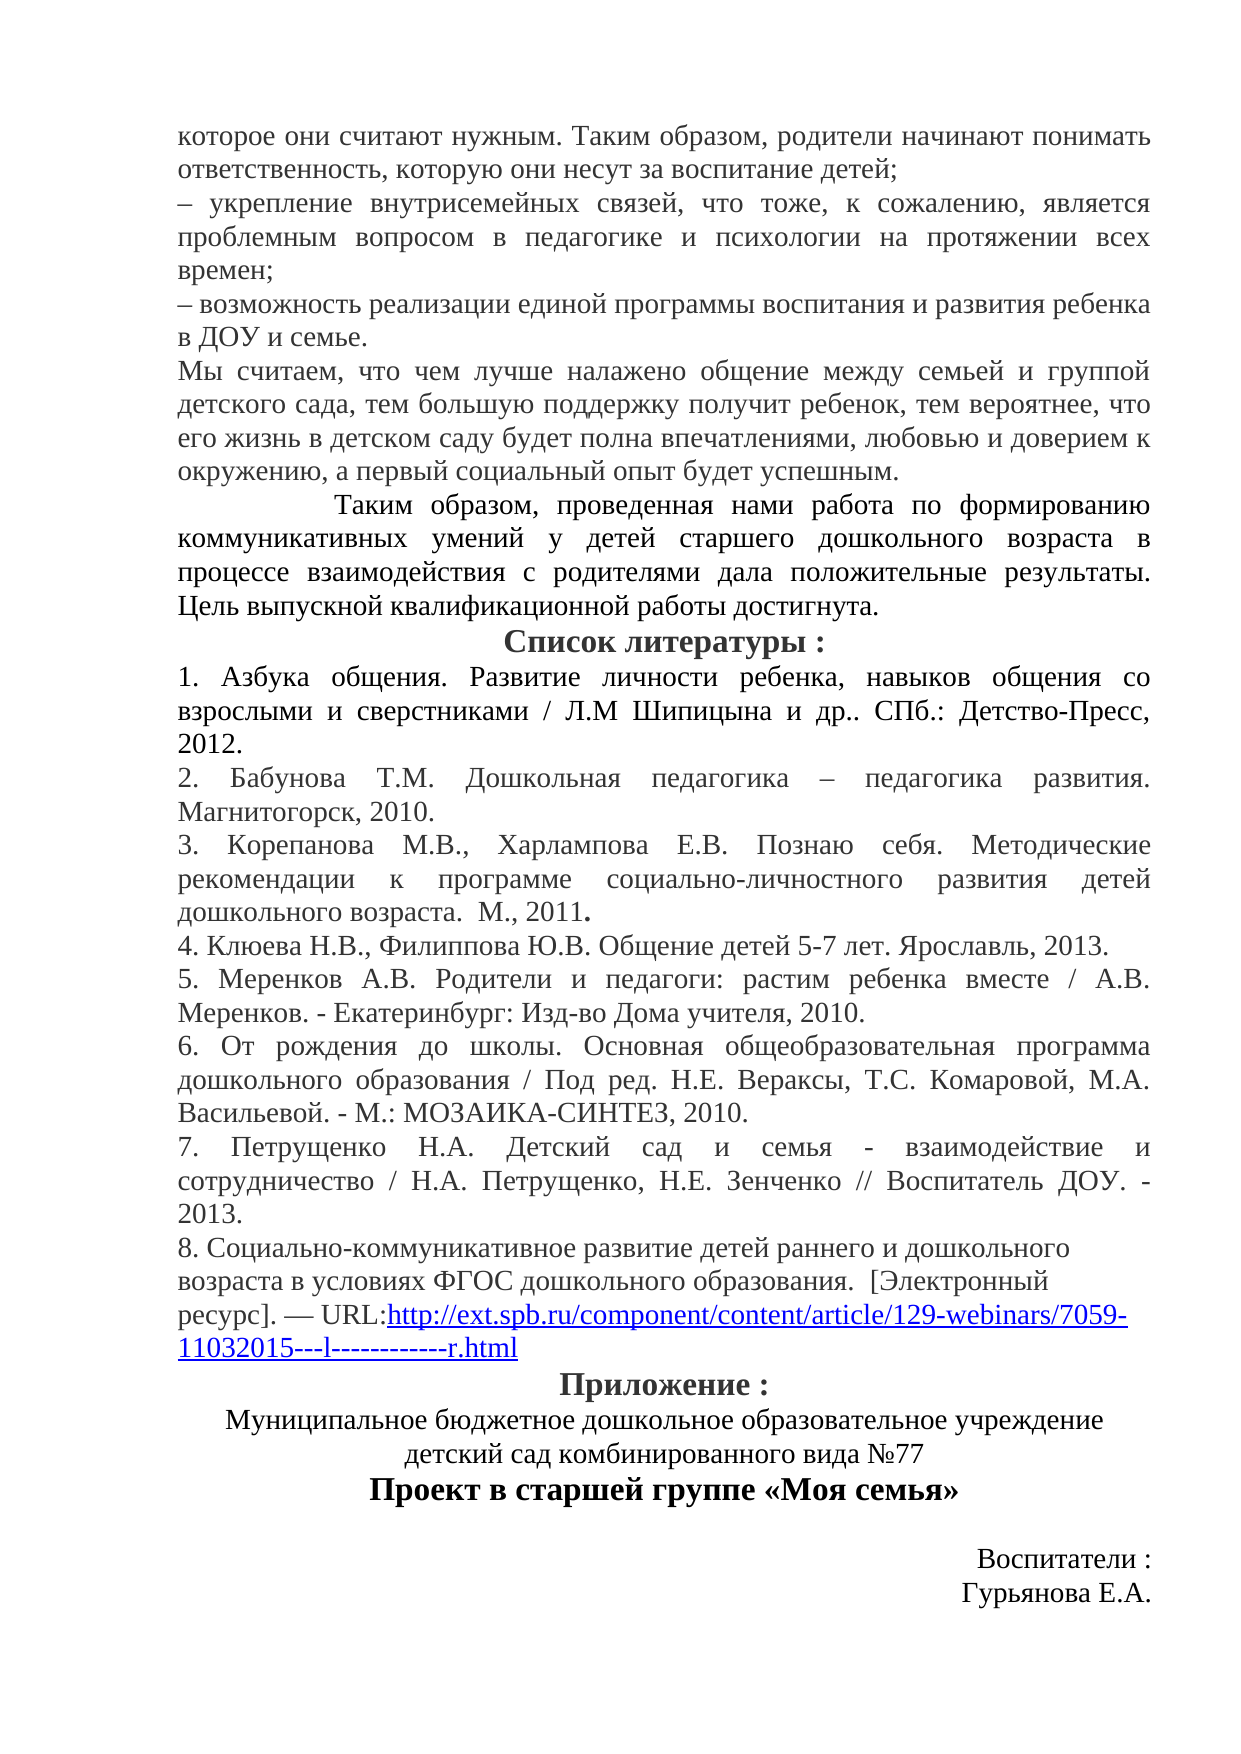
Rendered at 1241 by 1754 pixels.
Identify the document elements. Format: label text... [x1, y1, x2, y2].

text Приложение : [177, 1364, 1152, 1402]
text Мы считаем, что чем лучше налажено общение между семьей и группой детского сада, тем большую поддержку получит ребенок, тем вероятнее, что его жизнь в детском саду будет полна впечатлениями, любовью и доверием к окружению, а первый социальный опыт будет успешным. [177, 353, 1152, 487]
text – возможность реализации единой программы воспитания и развития ребенка в ДОУ и семье. [177, 286, 1152, 353]
text 7. Петрущенко Н.А. Детский сад и семья - взаимодействие и сотрудничество / Н.А. Петрущенко, Н.Е. Зенченко // Воспитатель ДОУ. - 2013. [177, 1129, 1152, 1230]
text – укрепление внутрисемейных связей, что тоже, к сожалению, является проблемным вопросом в педагогике и психологии на протяжении всех времен; [177, 185, 1152, 286]
text Таким образом, проведенная нами работа по формированию коммуникативных умений у детей старшего дошкольного возраста в процессе взаимодействия с родителями дала положительные результаты. Цель выпускной квалификационной работы достигнута. [177, 487, 1152, 621]
text 2. Бабунова Т.М. Дошкольная педагогика – педагогика развития. Магнитогорск, 2010. [177, 760, 1152, 827]
text Воспитатели : [177, 1541, 1152, 1575]
text Список литературы : [177, 621, 1152, 659]
text Гурьянова Е.А. [177, 1575, 1152, 1608]
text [177, 118, 1152, 185]
text 1. Азбука общения. Развитие личности ребенка, навыков общения со взрослыми и сверстниками / Л.М Шипицына и др.. СПб.: Детство-Пресс, 2012. [177, 659, 1152, 760]
text Проект в старшей группе «Моя семья» [177, 1469, 1152, 1508]
text 3. Корепанова М.В., Харлампова Е.В. Познаю себя. Методические рекомендации к программе социально-личностного развития детей дошкольного возраста. М., 2011. [177, 827, 1152, 928]
text 8. Социально-коммуникативное развитие детей раннего и дошкольного возраста в условиях ФГОС дошкольного образования. [Электронный ресурс]. — URL:http://ext.spb.ru/component/content/article/129-webinars/7059-11032015---l------------r.html [177, 1230, 1152, 1364]
text 5. Меренков А.В. Родители и педагоги: растим ребенка вместе / А.В. Меренков. - Екатеринбург: Изд-во Дома учителя, 2010. [177, 961, 1152, 1028]
text 4. Клюева Н.В., Филиппова Ю.В. Общение детей 5-7 лет. Ярославль, 2013. [177, 928, 1152, 961]
text Муниципальное бюджетное дошкольное образовательное учреждение детский сад комбинированного вида №77 [177, 1402, 1152, 1469]
text 6. От рождения до школы. Основная общеобразовательная программа дошкольного образования / Под ред. Н.Е. Вераксы, Т.С. Комаровой, М.А. Васильевой. - М.: МОЗАИКА-СИНТЕЗ, 2010. [177, 1028, 1152, 1129]
